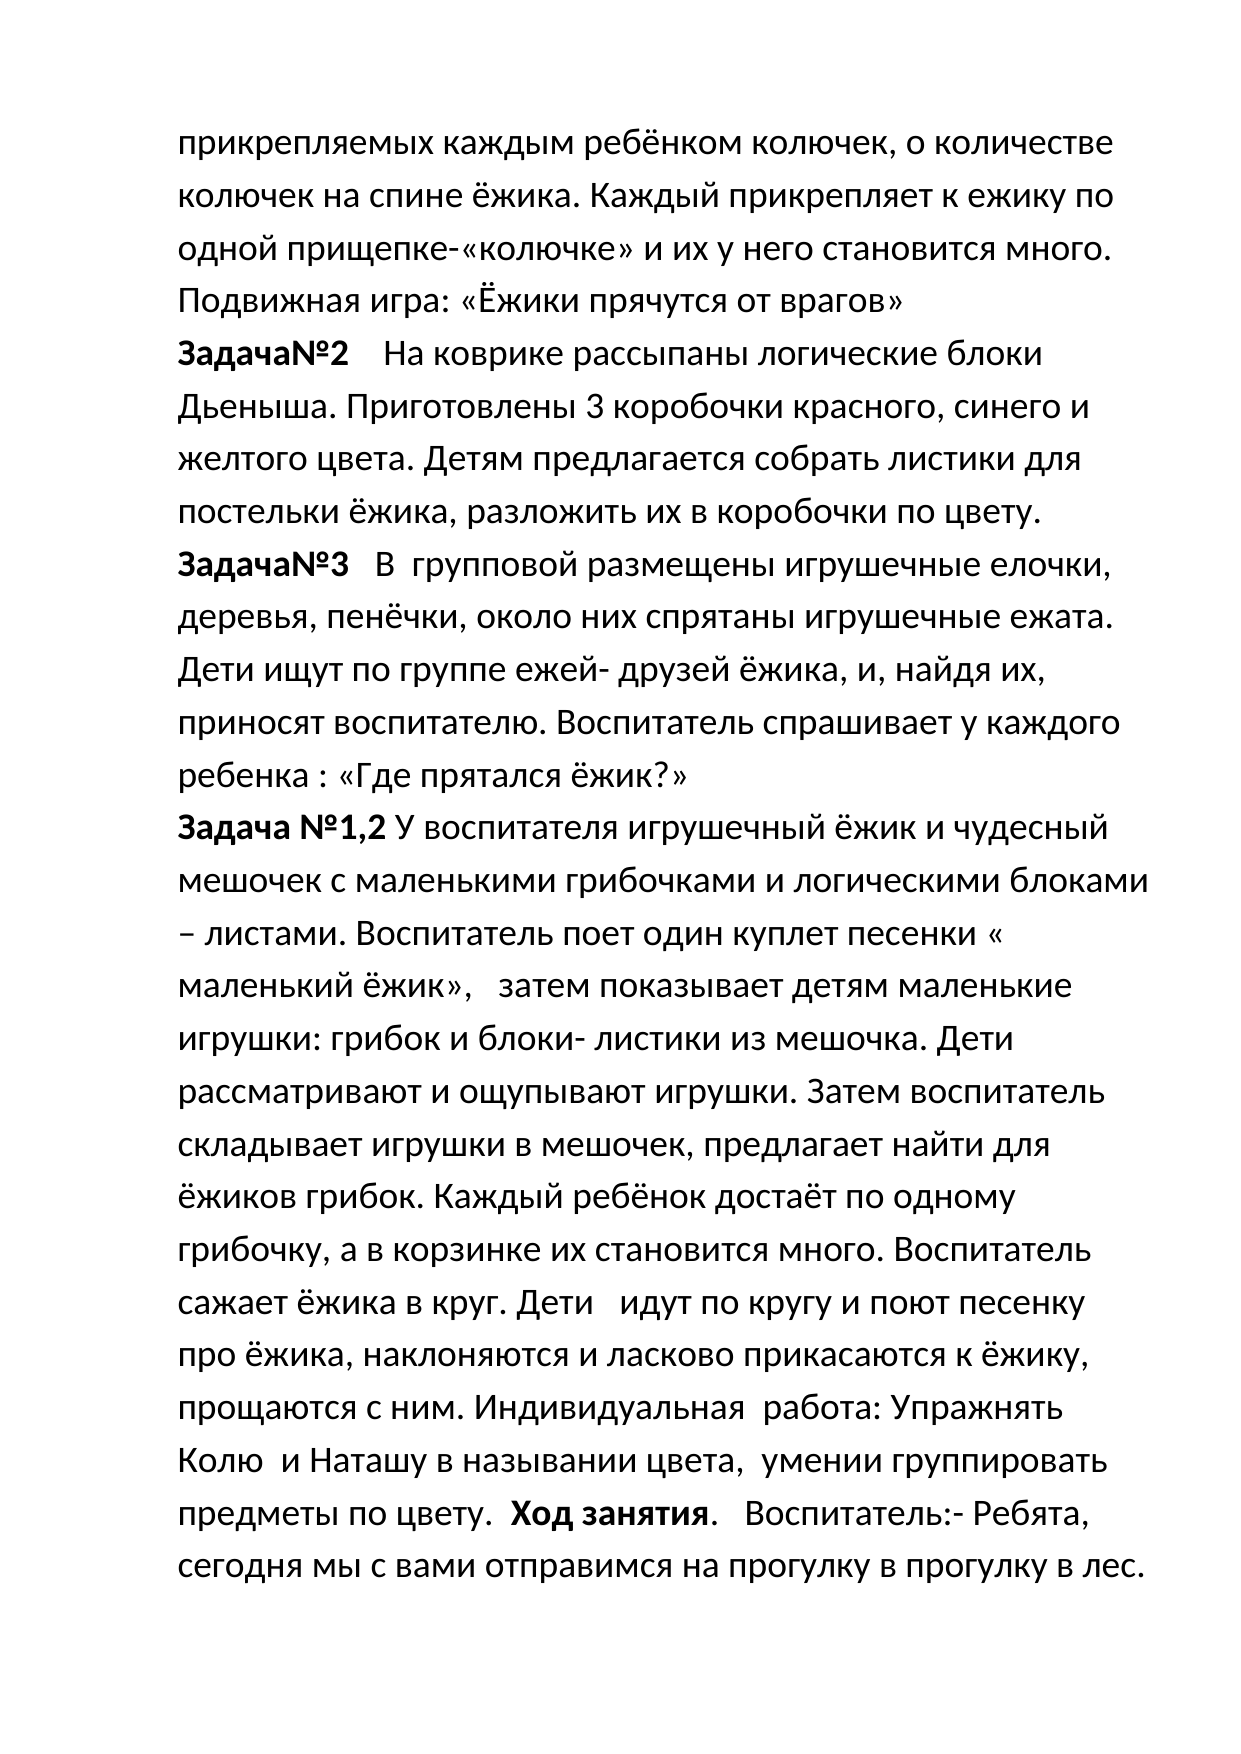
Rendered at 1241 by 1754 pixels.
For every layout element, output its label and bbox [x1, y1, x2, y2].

text [177, 118, 1152, 1587]
